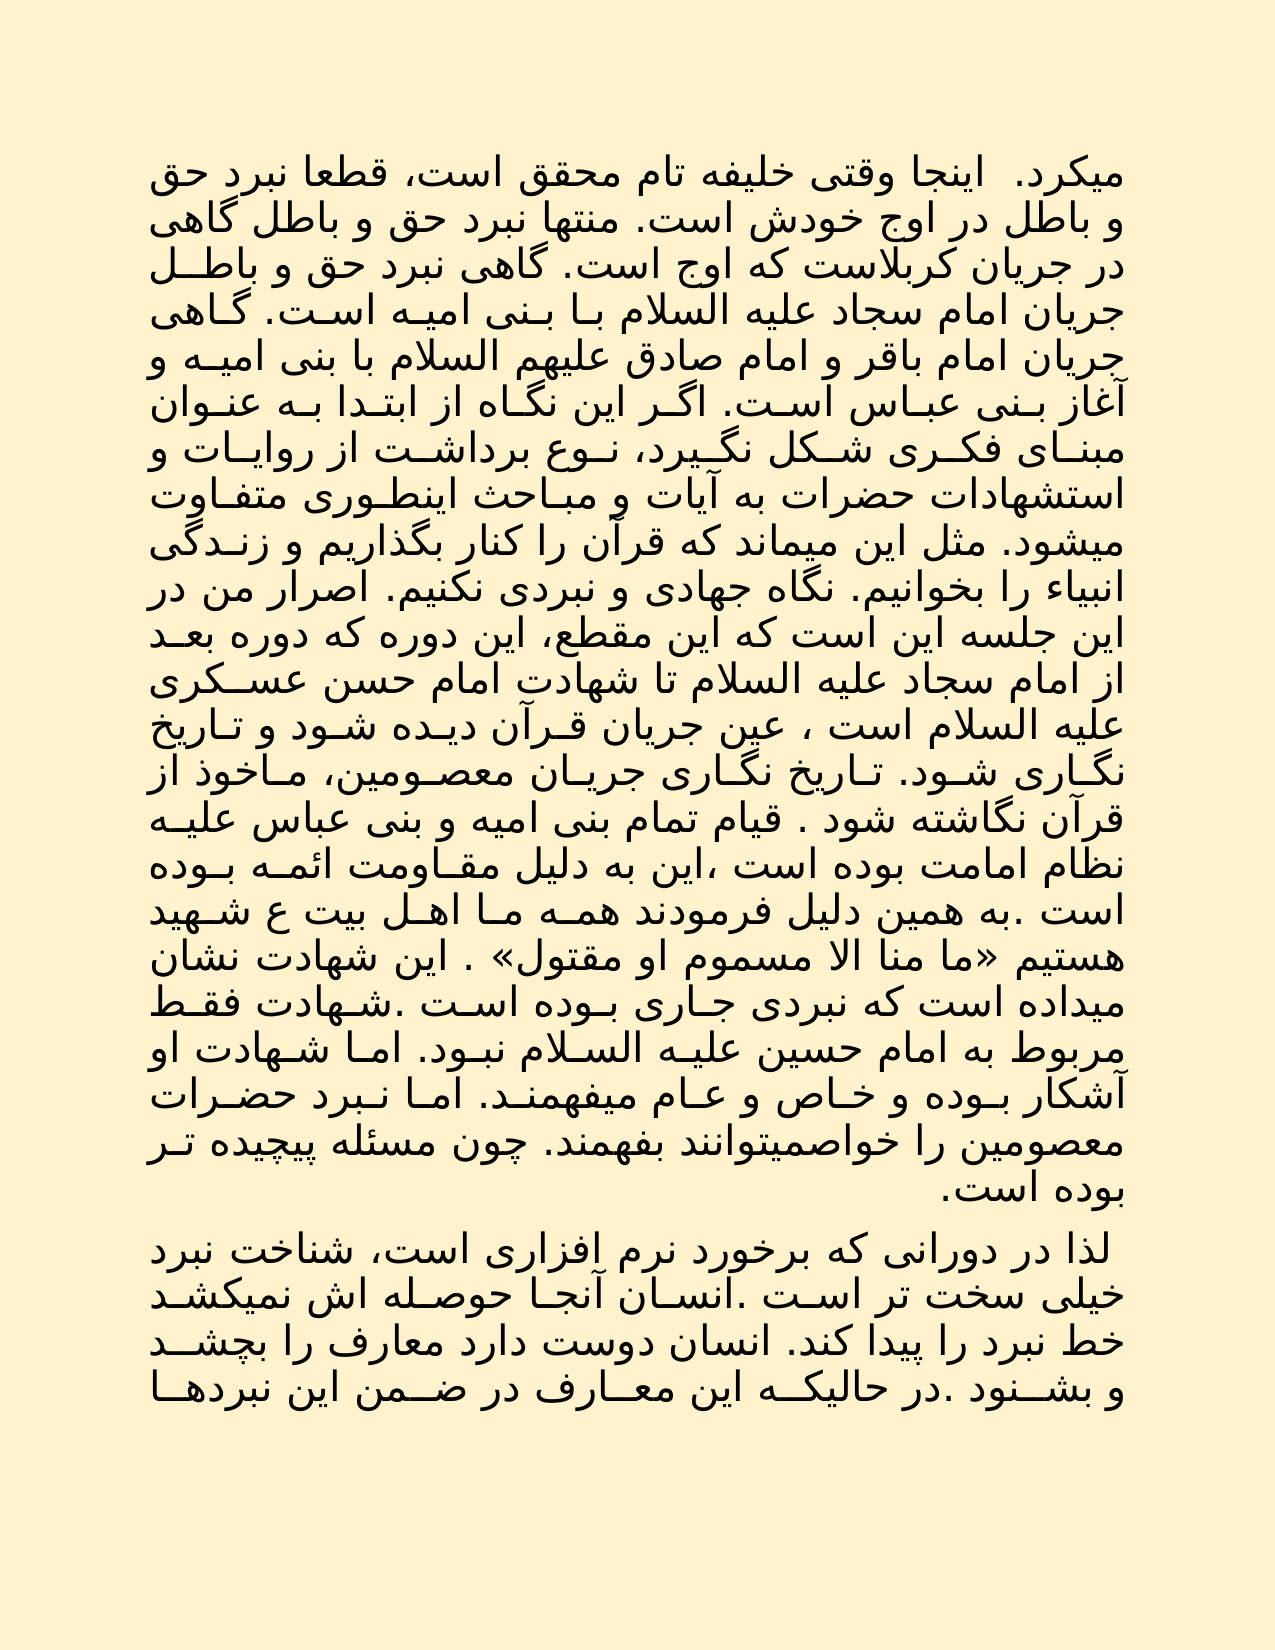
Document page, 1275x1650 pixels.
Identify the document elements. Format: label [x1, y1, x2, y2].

text [149, 150, 1127, 1211]
text [149, 1227, 1127, 1411]
